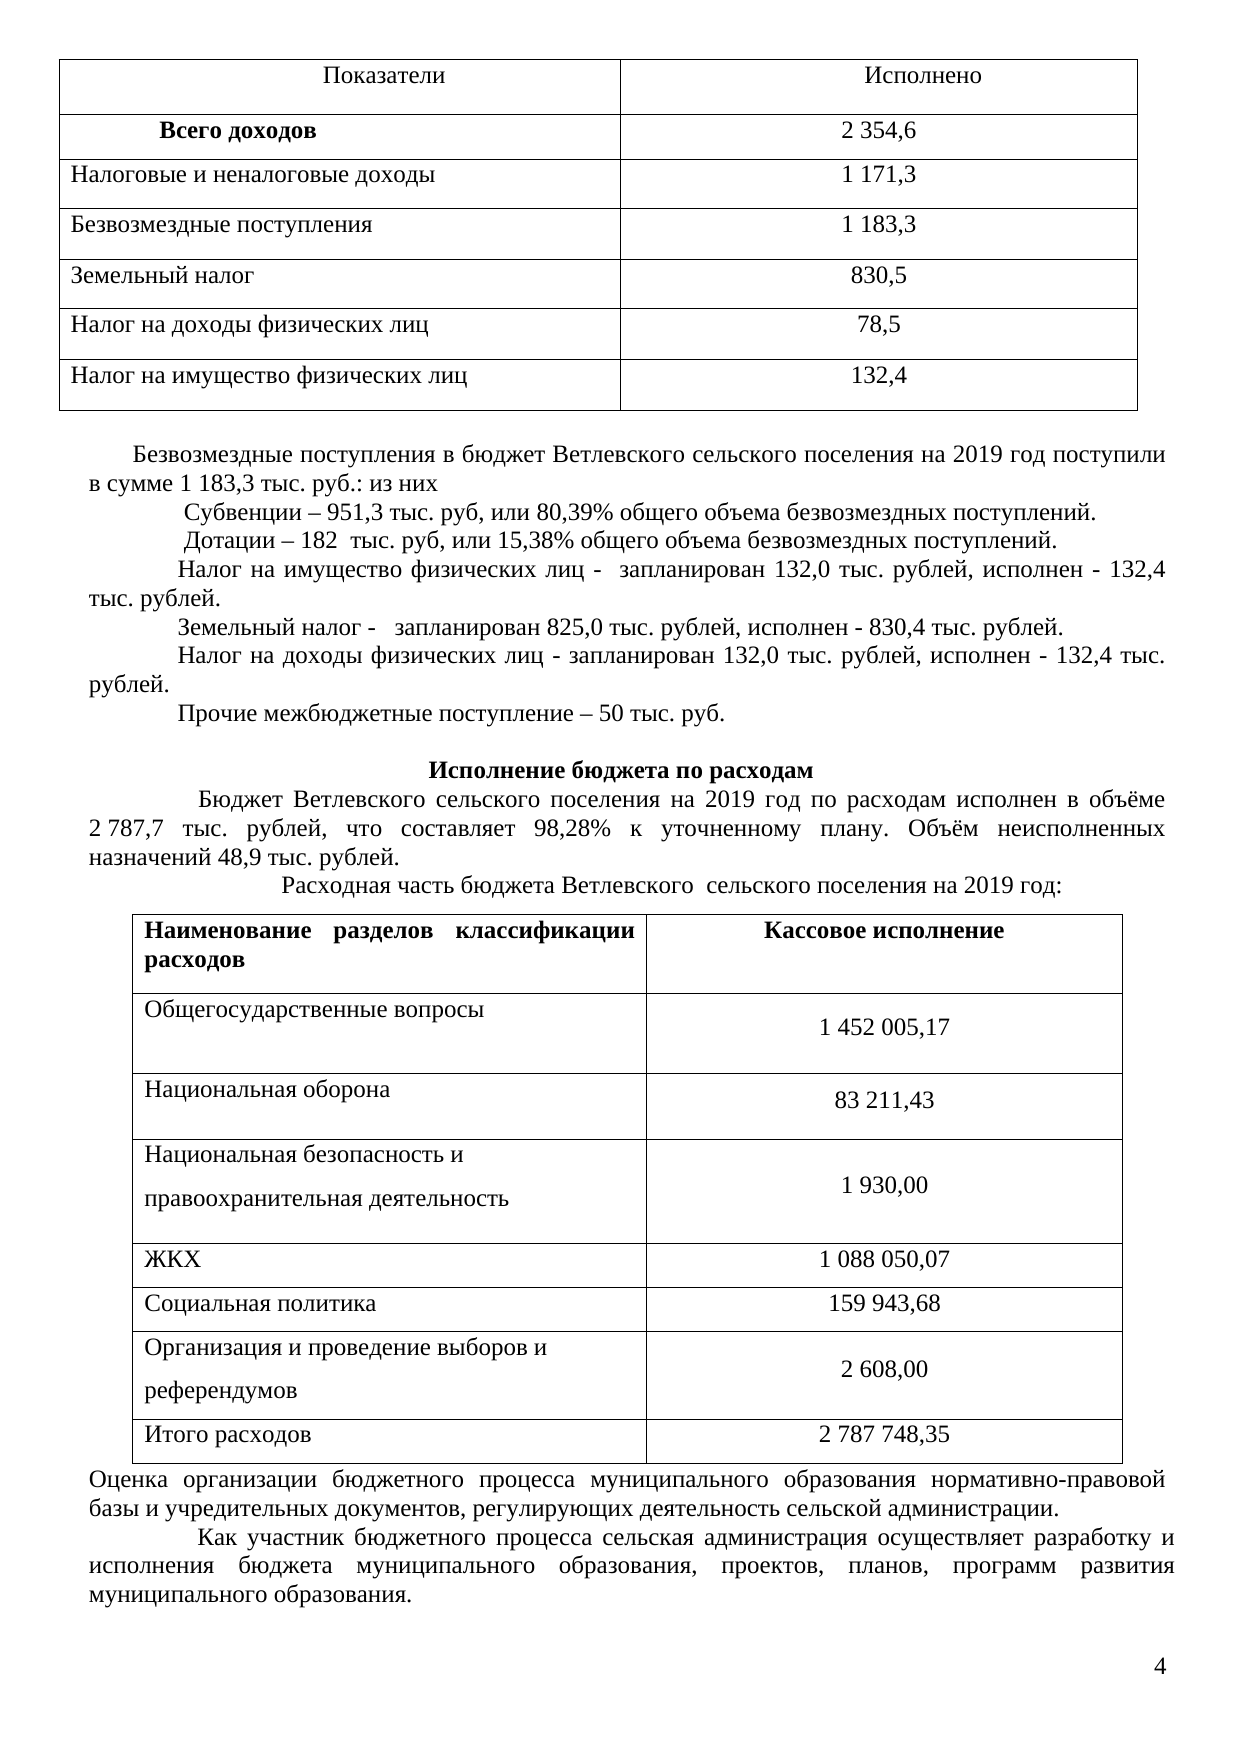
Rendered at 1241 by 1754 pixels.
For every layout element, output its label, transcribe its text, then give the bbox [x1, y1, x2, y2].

table_cell 132,4 [621, 360, 1137, 409]
table_cell Налог на доходы физических лиц [60, 309, 620, 359]
table_cell 159 943,68 [647, 1288, 1122, 1331]
text Земельный налог - запланирован 825,0 тыс. рублей, исполнен - 830,4 тыс. рублей. [89, 612, 1167, 641]
text Бюджет Ветлевского сельского поселения на 2019 год по расходам исполнен в объёме 2 787,7 тыс. рублей, что составляет 98,28% к уточненному плану. Объём неисполненных назначений 48,9 тыс. рублей. [89, 784, 1167, 871]
table_cell Национальная оборона [133, 1074, 646, 1138]
table_cell Общегосударственные вопросы [133, 994, 646, 1073]
table_cell 1 171,3 [621, 160, 1137, 208]
table_cell Организация и проведение выборов и референдумов [133, 1332, 646, 1418]
table_cell 830,5 [621, 260, 1137, 308]
table_cell 1 930,00 [647, 1140, 1122, 1243]
table_cell 1 452 005,17 [647, 994, 1122, 1073]
text Налог на имущество физических лиц - запланирован 132,0 тыс. рублей, исполнен - 132,4 тыс. рублей. [89, 554, 1167, 612]
table_cell ЖКХ [133, 1244, 646, 1287]
table_header Наименование разделов классификации расходов [133, 915, 646, 993]
table_cell Налог на имущество физических лиц [60, 360, 620, 409]
table_cell Итого расходов [133, 1420, 646, 1463]
table_cell 2 787 748,35 [647, 1420, 1122, 1463]
text Оценка организации бюджетного процесса муниципального образования нормативно-правовой базы и учредительных документов, регулирующих деятельность сельской администрации. [89, 928, 1167, 1522]
table_cell 2 608,00 [647, 1332, 1122, 1418]
text Субвенции – 951,3 тыс. руб, или 80,39% общего объема безвозмездных поступлений. [89, 497, 1167, 526]
table_cell Национальная безопасность и правоохранительная деятельность [133, 1140, 646, 1243]
text Дотации – 182 тыс. руб, или 15,38% общего объема безвозмездных поступлений. [89, 526, 1167, 554]
text Безвозмездные поступления в бюджет Ветлевского сельского поселения на 2019 год поступили в сумме 1 183,3 тыс. руб.: из них [89, 439, 1167, 497]
table_cell Земельный налог [60, 260, 620, 308]
table_cell 1 088 050,07 [647, 1244, 1122, 1287]
table_cell 78,5 [621, 309, 1137, 359]
table_cell Всего доходов [60, 115, 620, 158]
text Налог на доходы физических лиц - запланирован 132,0 тыс. рублей, исполнен - 132,4 тыс. рублей. [89, 641, 1167, 698]
table_cell Безвозмездные поступления [60, 209, 620, 259]
table_header Показатели [60, 60, 620, 114]
text Исполнение бюджета по расходам [428, 756, 1167, 784]
text Как участник бюджетного процесса сельская администрация осуществляет разработку и исполнения бюджета муниципального образования, проектов, планов, программ развития муниципального образования. [89, 1522, 1176, 1608]
table_cell Социальная политика [133, 1288, 646, 1331]
table_cell 2 354,6 [621, 115, 1137, 158]
text Расходная часть бюджета Ветлевского сельского поселения на 2019 год: [89, 871, 1167, 899]
table_cell 1 183,3 [621, 209, 1137, 259]
table_cell Налоговые и неналоговые доходы [60, 160, 620, 208]
table_cell 83 211,43 [647, 1074, 1122, 1138]
table_header Кассовое исполнение [647, 915, 1122, 993]
table_header Исполнено [621, 60, 1137, 114]
text Прочие межбюджетные поступление – 50 тыс. руб. [89, 698, 1167, 727]
